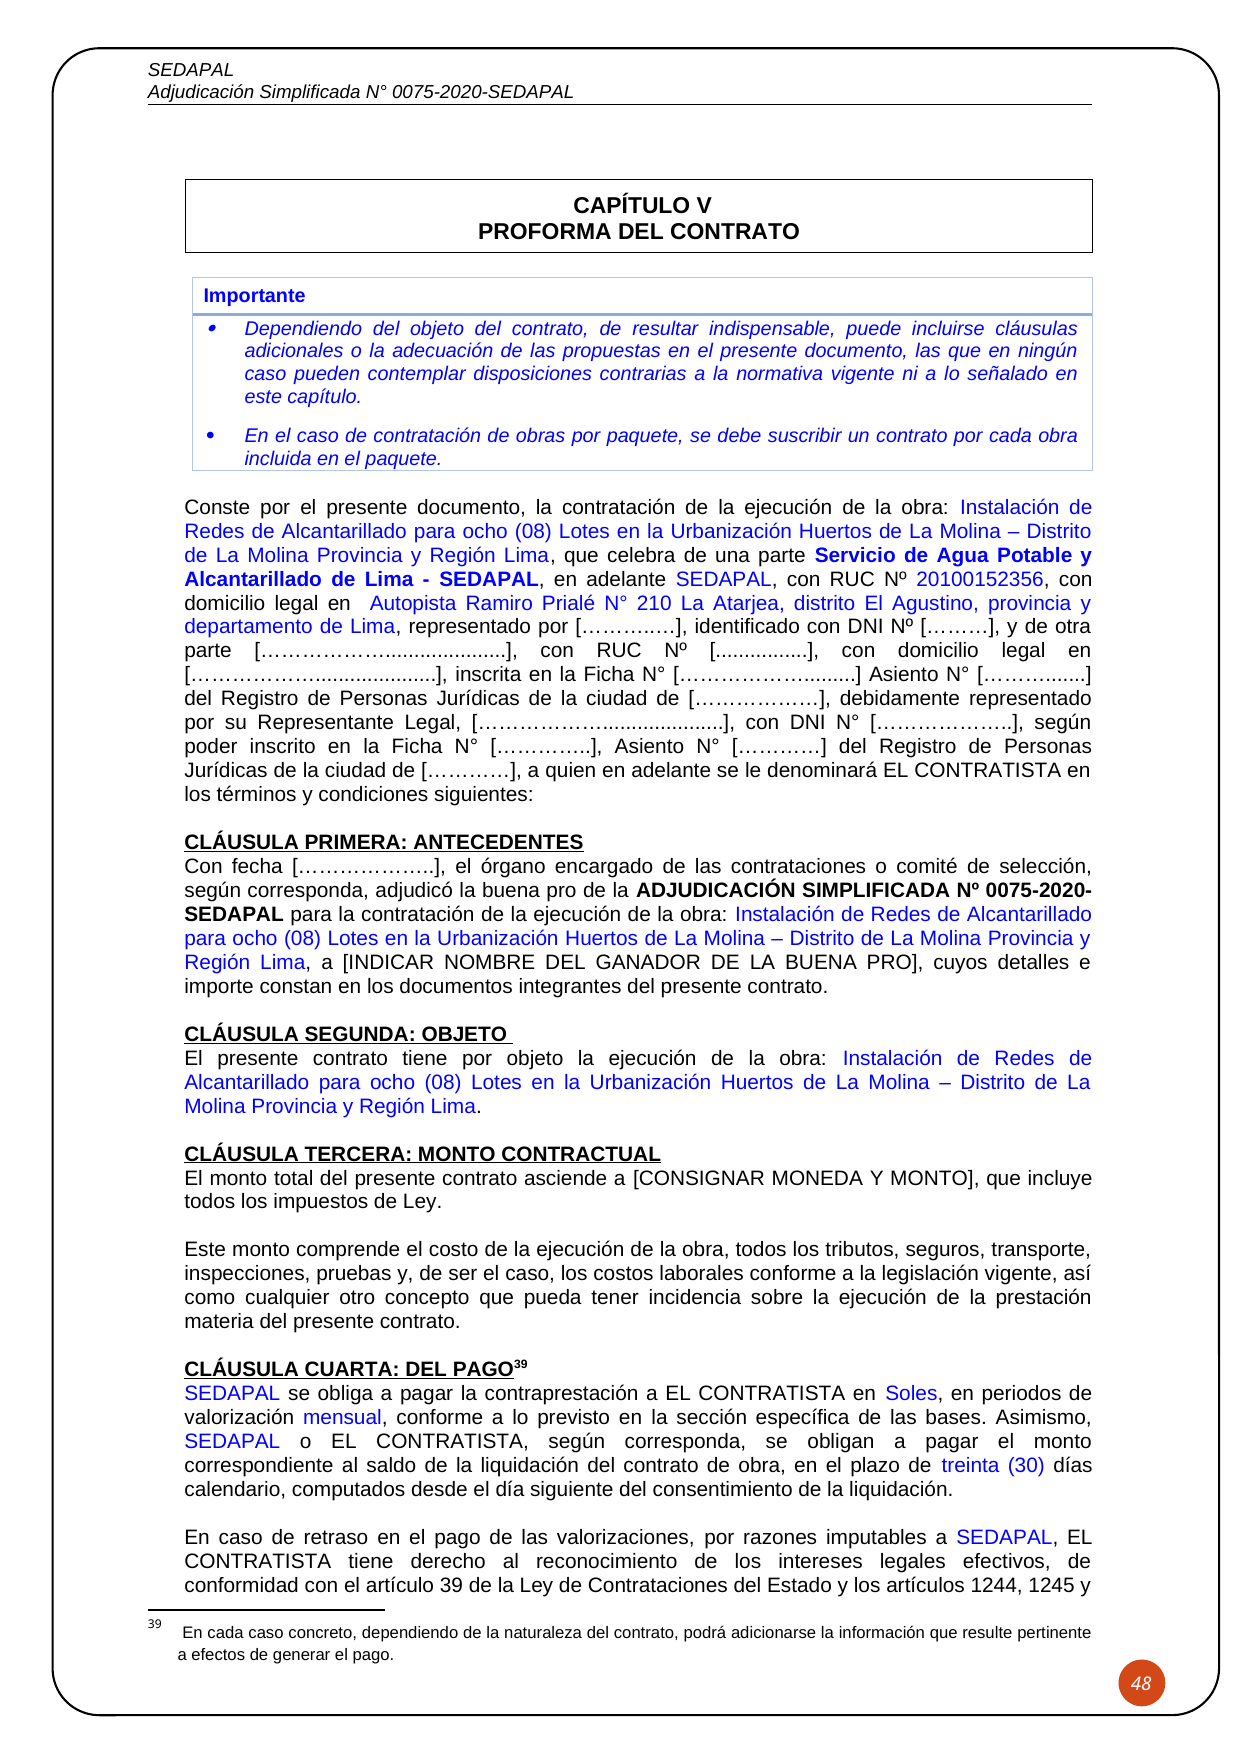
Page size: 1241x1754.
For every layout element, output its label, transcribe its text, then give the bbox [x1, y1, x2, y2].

text SEDAPAL se obliga a pagar la contraprestación a EL CONTRATISTA en Soles, en periodos de valorización mensual, conforme a lo previsto en la sección específica de las bases. Asimismo, SEDAPAL o EL CONTRATISTA, según corresponda, se obligan a pagar el monto correspondiente al saldo de la liquidación del contrato de obra, en el plazo de treinta (30) días calendario, computados desde el día siguiente del consentimiento de la liquidación. [184, 1381, 1092, 1501]
table_cell Dependiendo del objeto del contrato, de resultar indispensable, puede incluirse cláusulas adicionales o la adecuación de las propuestas en el presente documento, las que en ningún caso pueden contemplar disposiciones contrarias a la normativa vigente ni a lo señalado en este capítulo. En el caso de contratación de obras por paquete, se debe suscribir un contrato por cada obra incluida en el paquete. [193, 316, 1092, 469]
text CLÁUSULA SEGUNDA: OBJETO [184, 1022, 1092, 1046]
subtitle Con fecha [………………..], el órgano encargado de las contrataciones o comité de selección, según corresponda, adjudicó la buena pro de la ADJUDICACIÓN SIMPLIFICADA Nº 0075-2020-SEDAPAL para la contratación de la ejecución de la obra: Instalación de Redes de Alcantarillado para ocho (08) Lotes en la Urbanización Huertos de La Molina – Distrito de La Molina Provincia y Región Lima, a [INDICAR NOMBRE DEL GANADOR DE LA BUENA PRO], cuyos detalles e importe constan en los documentos integrantes del presente contrato. [184, 854, 1092, 998]
table_header CAPÍTULO V PROFORMA DEL CONTRATO [186, 180, 1092, 252]
text El presente contrato tiene por objeto la ejecución de la obra: Instalación de Redes de Alcantarillado para ocho (08) Lotes en la Urbanización Huertos de La Molina – Distrito de La Molina Provincia y Región Lima. [184, 1046, 1092, 1117]
text Este monto comprende el costo de la ejecución de la obra, todos los tributos, seguros, transporte, inspecciones, pruebas y, de ser el caso, los costos laborales conforme a la legislación vigente, así como cualquier otro concepto que pueda tener incidencia sobre la ejecución de la prestación materia del presente contrato. [184, 1237, 1092, 1333]
text CLÁUSULA TERCERA: MONTO CONTRACTUAL [184, 1141, 1092, 1165]
text Conste por el presente documento, la contratación de la ejecución de la obra: Instalación de Redes de Alcantarillado para ocho (08) Lotes en la Urbanización Huertos de La Molina – Distrito de La Molina Provincia y Región Lima, que celebra de una parte Servicio de Agua Potable y Alcantarillado de Lima - SEDAPAL, en adelante SEDAPAL, con RUC Nº 20100152356, con domicilio legal en Autopista Ramiro Prialé N° 210 La Atarjea, distrito El Agustino, provincia y departamento de Lima, representado por [………..…], identificado con DNI Nº [………], y de otra parte [……………….....................], con RUC Nº [................], con domicilio legal en [……………….....................], inscrita en la Ficha N° [……………….........] Asiento N° [……….......] del Registro de Personas Jurídicas de la ciudad de [………………], debidamente representado por su Representante Legal, [……………….....................], con DNI N° [………………..], según poder inscrito en la Ficha N° […………..], Asiento N° […………] del Registro de Personas Jurídicas de la ciudad de […………], a quien en adelante se le denominará EL CONTRATISTA en los términos y condiciones siguientes: [184, 494, 1092, 806]
text El monto total del presente contrato asciende a [CONSIGNAR MONEDA Y MONTO], que incluye todos los impuestos de Ley. [184, 1165, 1092, 1213]
text CLÁUSULA CUARTA: DEL PAGO [184, 1357, 1092, 1381]
table_header Importante [193, 278, 1092, 313]
subtitle CLÁUSULA PRIMERA: ANTECEDENTES [184, 830, 1092, 854]
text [184, 1525, 1092, 1597]
